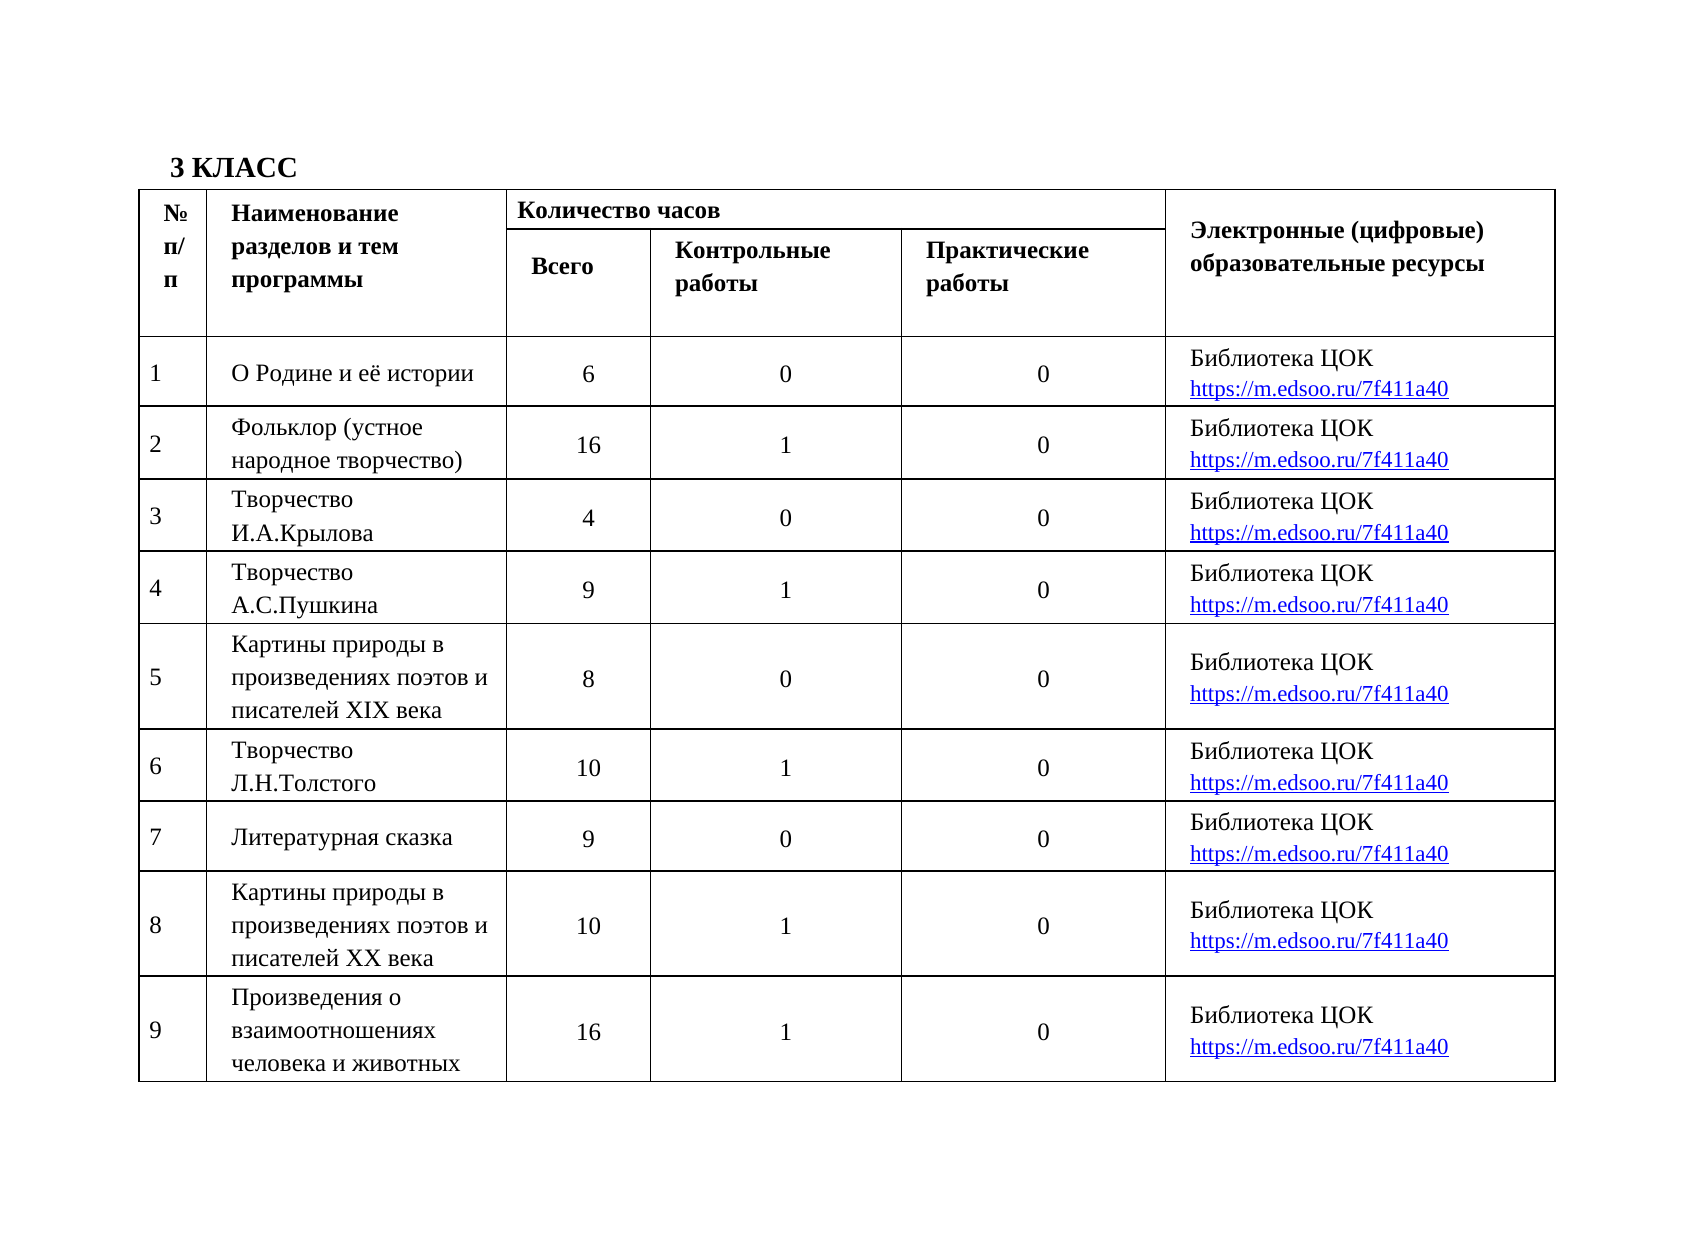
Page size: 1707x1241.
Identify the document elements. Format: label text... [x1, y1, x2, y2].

table_cell 1 [651, 872, 901, 975]
table_cell Практические работы [902, 230, 1165, 336]
table_cell 3 [140, 480, 206, 550]
table_cell 0 [651, 480, 901, 550]
table_cell 10 [507, 872, 650, 975]
table_cell Литературная сказка [207, 802, 506, 870]
table_cell Контрольные работы [651, 230, 901, 336]
table_cell 8 [507, 624, 650, 728]
table_cell 0 [902, 552, 1165, 623]
table_cell 1 [140, 337, 206, 405]
table_cell 0 [902, 872, 1165, 975]
table_cell 0 [902, 802, 1165, 870]
table_cell Библиотека ЦОК https://m.edsoo.ru/7f411a40 [1166, 802, 1554, 870]
table_cell 0 [651, 624, 901, 728]
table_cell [1166, 977, 1554, 1081]
table_cell 1 [651, 407, 901, 478]
table_header Электронные (цифровые) образовательные ресурсы [1166, 190, 1554, 336]
table_cell Библиотека ЦОК https://m.edsoo.ru/7f411a40 [1166, 337, 1554, 405]
table_cell Творчество И.А.Крылова [207, 480, 506, 550]
table_cell 5 [140, 624, 206, 728]
table_cell Творчество А.С.Пушкина [207, 552, 506, 623]
table_cell Фольклор (устное народное творчество) [207, 407, 506, 478]
text 3 КЛАСС [162, 150, 1557, 183]
table_cell 2 [140, 407, 206, 478]
table_cell Всего [507, 230, 650, 336]
table_cell Библиотека ЦОК https://m.edsoo.ru/7f411a40 [1166, 624, 1554, 728]
table_cell 9 [140, 977, 206, 1081]
table_cell 0 [902, 407, 1165, 478]
table_header № п/п [140, 190, 206, 336]
table_cell 0 [902, 730, 1165, 800]
table_cell 0 [902, 977, 1165, 1081]
table_cell Библиотека ЦОК https://m.edsoo.ru/7f411a40 [1166, 407, 1554, 478]
table_cell 1 [651, 730, 901, 800]
table_cell 6 [140, 730, 206, 800]
table_header Наименование разделов и тем программы [207, 190, 506, 336]
table_cell 0 [902, 624, 1165, 728]
table_cell 10 [507, 730, 650, 800]
table_cell 4 [140, 552, 206, 623]
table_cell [1166, 872, 1554, 975]
table_cell 0 [902, 480, 1165, 550]
table_cell Картины природы в произведениях поэтов и писателей ХIХ века [207, 624, 506, 728]
table_cell Библиотека ЦОК https://m.edsoo.ru/7f411a40 [1166, 552, 1554, 623]
table_cell 4 [507, 480, 650, 550]
table_header Количество часов [507, 190, 1165, 228]
table_cell 7 [140, 802, 206, 870]
table_cell 6 [507, 337, 650, 405]
table_cell 1 [651, 977, 901, 1081]
table_cell 0 [651, 337, 901, 405]
table_cell Библиотека ЦОК https://m.edsoo.ru/7f411a40 [1166, 730, 1554, 800]
table_cell О Родине и её истории [207, 337, 506, 405]
table_cell 9 [507, 552, 650, 623]
table_cell 0 [902, 337, 1165, 405]
table_cell 0 [651, 802, 901, 870]
table_cell Картины природы в произведениях поэтов и писателей XX века [207, 872, 506, 975]
table_cell 16 [507, 407, 650, 478]
table_cell 1 [651, 552, 901, 623]
table_cell Творчество Л.Н.Толстого [207, 730, 506, 800]
table_cell 16 [507, 977, 650, 1081]
table_cell Библиотека ЦОК https://m.edsoo.ru/7f411a40 [1166, 480, 1554, 550]
table_cell 8 [140, 872, 206, 975]
table_cell 9 [507, 802, 650, 870]
table_cell Произведения о взаимоотношениях человека и животных [207, 977, 506, 1081]
